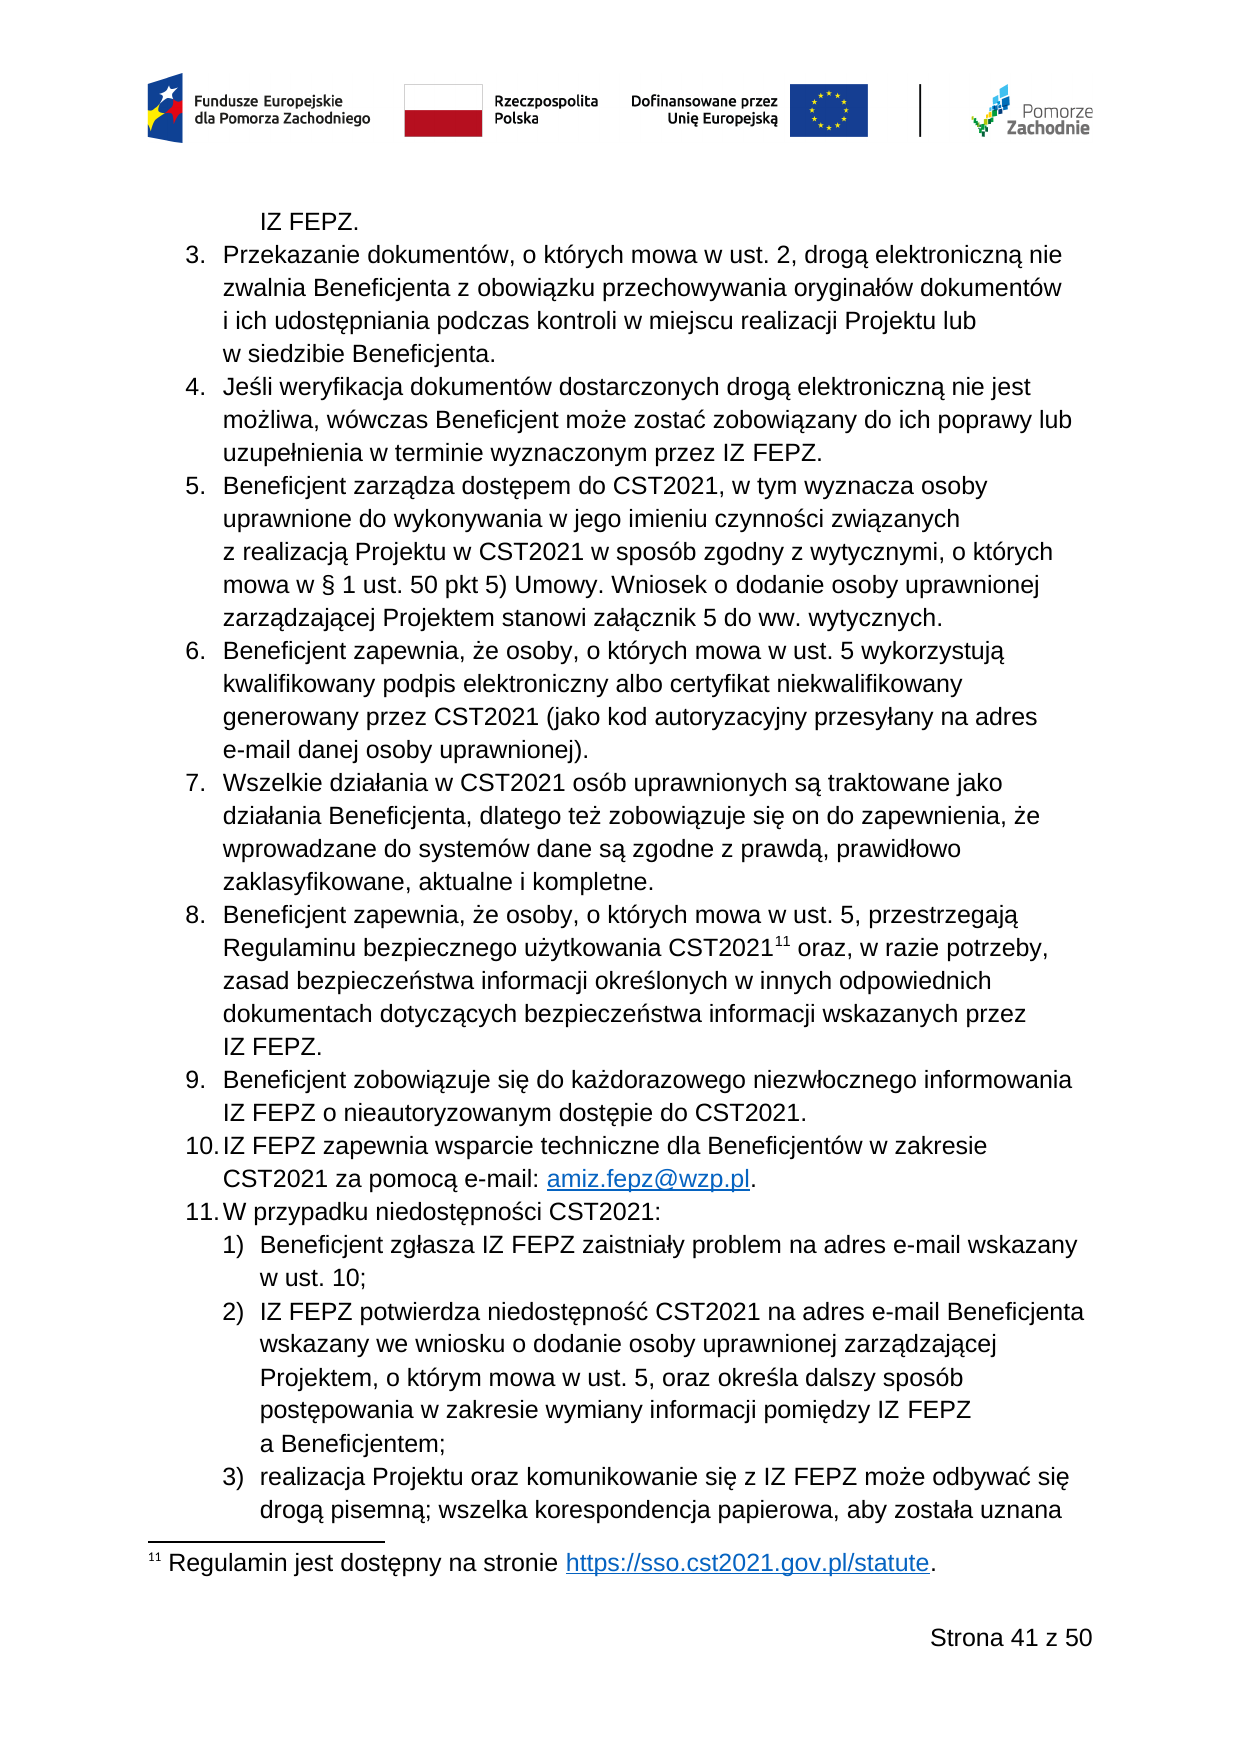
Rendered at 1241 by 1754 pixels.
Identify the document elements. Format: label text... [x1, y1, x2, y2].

list Beneficjent zarządza dostępem do CST2021, w tym wyznacza osoby uprawnione do wykonywania w jego imieniu czynności związanych z realizacją Projektu w CST2021 w sposób zgodny z wytycznymi, o których mowa w § 1 ust. 50 pkt 5) Umowy. Wniosek o dodanie osoby uprawnionej zarządzającej Projektem stanowi załącznik 5 do ww. wytycznych. [185, 471, 1092, 632]
list Beneficjent zapewnia, że osoby, o których mowa w ust. 5, przestrzegają Regulaminu bezpiecznego użytkowania CST2021 oraz, w razie potrzeby, zasad bezpieczeństwa informacji określonych w innych odpowiednich dokumentach dotyczących bezpieczeństwa informacji wskazanych przez IZ FEPZ. [185, 900, 1092, 1061]
list Przekazanie dokumentów, o których mowa w ust. 2, drogą elektroniczną nie zwalnia Beneficjenta z obowiązku przechowywania oryginałów dokumentów i ich udostępniania podczas kontroli w miejscu realizacji Projektu lub w siedzibie Beneficjenta. [185, 240, 1092, 368]
picture [147, 73, 1093, 143]
list Wszelkie działania w CST2021 osób uprawnionych są traktowane jako działania Beneficjenta, dlatego też zobowiązuje się on do zapewnienia, że wprowadzane do systemów dane są zgodne z prawdą, prawidłowo zaklasyfikowane, aktualne i kompletne. [185, 768, 1092, 896]
list IZ FEPZ potwierdza niedostępność CST2021 na adres e-mail Beneficjenta wskazany we wniosku o dodanie osoby uprawnionej zarządzającej Projektem, o którym mowa w ust. 5, oraz określa dalszy sposób postępowania w zakresie wymiany informacji pomiędzy IZ FEPZ a Beneficjentem; [222, 1296, 1092, 1457]
list Beneficjent zgłasza IZ FEPZ zaistniały problem na adres e-mail wskazany w ust. 10; [222, 1230, 1092, 1292]
list W przypadku niedostępności CST2021: [185, 1197, 1092, 1226]
text Jeśli weryfikacja dokumentów dostarczonych drogą elektroniczną nie jest możliwa, wówczas Beneficjent może zostać zobowiązany do ich poprawy lub uzupełnienia w terminie wyznaczonym przez IZ FEPZ. [185, 372, 1092, 467]
list Beneficjent zobowiązuje się do każdorazowego niezwłocznego informowania IZ FEPZ o nieautoryzowanym dostępie do CST2021. [185, 1065, 1092, 1127]
list Beneficjent zapewnia, że osoby, o których mowa w ust. 5 wykorzystują kwalifikowany podpis elektroniczny albo certyfikat niekwalifikowany generowany przez CST2021 (jako kod autoryzacyjny przesyłany na adres e-mail danej osoby uprawnionej). [185, 636, 1092, 764]
list IZ FEPZ zapewnia wsparcie techniczne dla Beneficjentów w zakresie CST2021 za pomocą e-mail: amiz.fepz@wzp.pl. [185, 1131, 1092, 1193]
